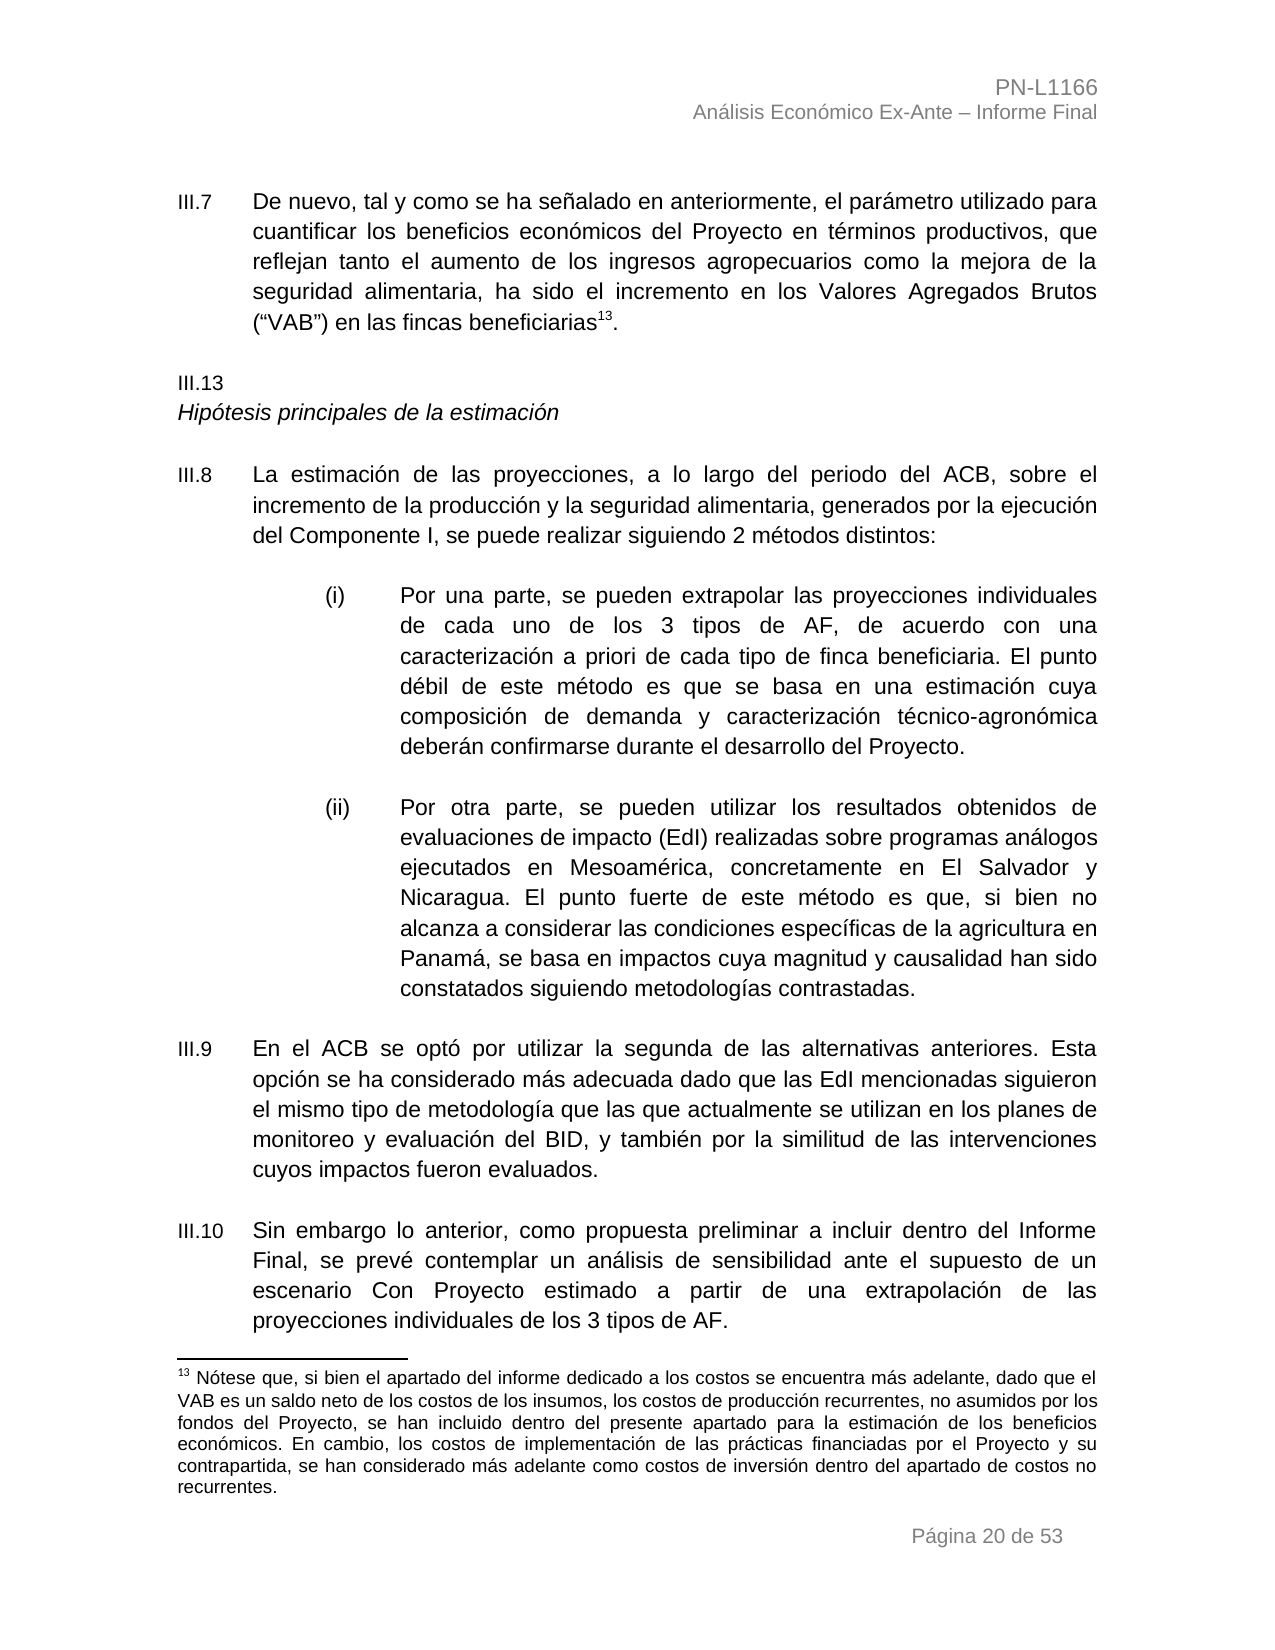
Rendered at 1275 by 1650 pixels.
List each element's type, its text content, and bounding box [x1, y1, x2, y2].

list En el ACB se optó por utilizar la segunda de las alternativas anteriores. Esta opción se ha considerado más adecuada dado que las EdI mencionadas siguieron el mismo tipo de metodología que las que actualmente se utilizan en los planes de monitoreo y evaluación del BID, y también por la similitud de las intervenciones cuyos impactos fueron evaluados. [177, 1035, 1098, 1183]
list Sin embargo lo anterior, como propuesta preliminar a incluir dentro del Informe Final, se prevé contemplar un análisis de sensibilidad ante el supuesto de un escenario Con Proyecto estimado a partir de una extrapolación de las proyecciones individuales de los 3 tipos de AF. [177, 1217, 1098, 1334]
list Por otra parte, se pueden utilizar los resultados obtenidos de evaluaciones de impacto (EdI) realizadas sobre programas análogos ejecutados en Mesoamérica, concretamente en El Salvador y Nicaragua. El punto fuerte de este método es que, si bien no alcanza a considerar las condiciones específicas de la agricultura en Panamá, se basa en impactos cuya magnitud y causalidad han sido constatados siguiendo metodologías contrastadas. [325, 794, 1098, 1001]
list Por una parte, se pueden extrapolar las proyecciones individuales de cada uno de los 3 tipos de AF, de acuerdo con una caracterización a priori de cada tipo de finca beneficiaria. El punto débil de este método es que se basa en una estimación cuya composición de demanda y caracterización técnico-agronómica deberán confirmarse durante el desarrollo del Proyecto. [325, 582, 1098, 760]
list La estimación de las proyecciones, a lo largo del periodo del ACB, sobre el incremento de la producción y la seguridad alimentaria, generados por la ejecución del Componente I, se puede realizar siguiendo 2 métodos distintos: [177, 461, 1098, 548]
list De nuevo, tal y como se ha señalado en anteriormente, el parámetro utilizado para cuantificar los beneficios económicos del Proyecto en términos productivos, que reflejan tanto el aumento de los ingresos agropecuarios como la mejora de la seguridad alimentaria, ha sido el incremento en los Valores Agregados Brutos (“VAB”) en las fincas beneficiarias. [177, 188, 1098, 335]
text Hipótesis principales de la estimación [177, 399, 1098, 425]
